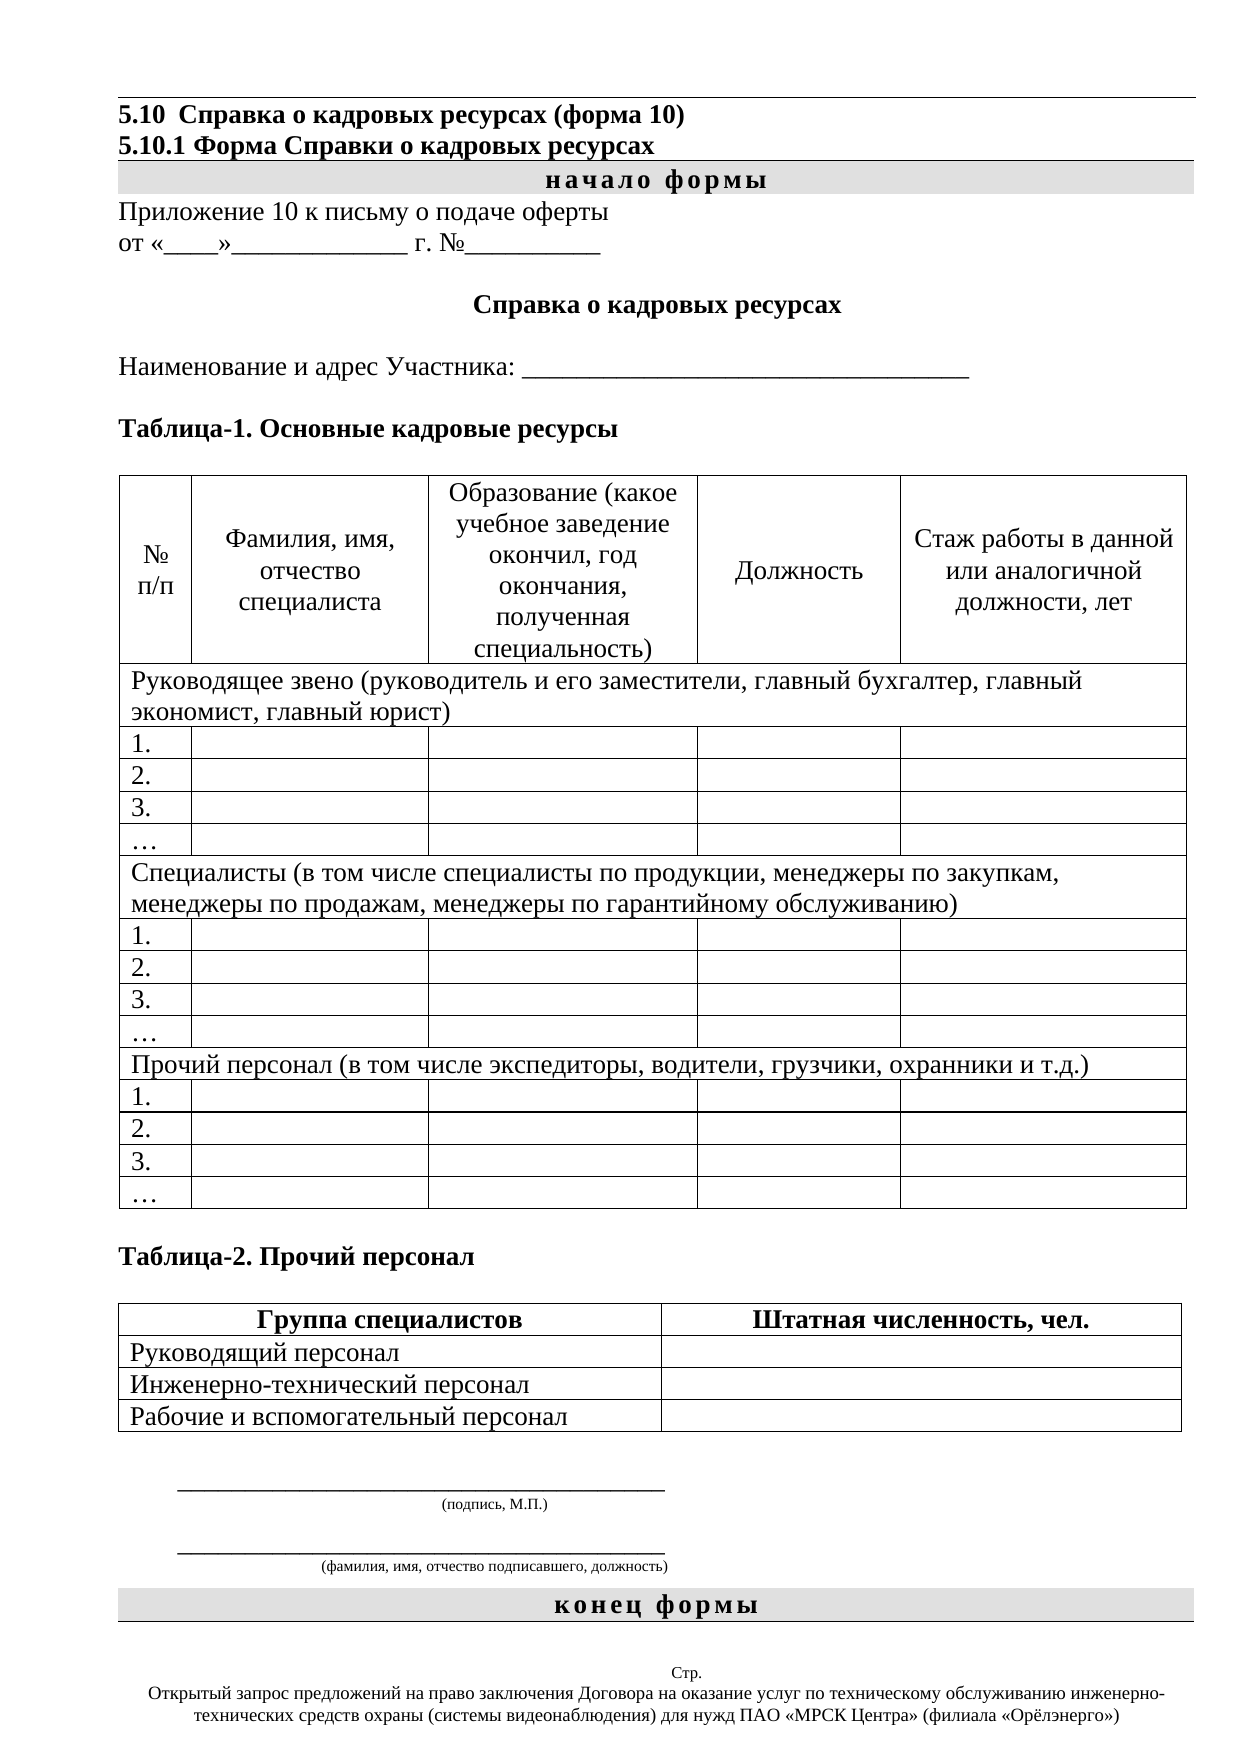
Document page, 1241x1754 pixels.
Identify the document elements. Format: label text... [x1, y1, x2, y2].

table_cell Специалисты (в том числе специалисты по продукции, менеджеры по закупкам, менеджеры по продажам, менеджеры по гарантийному обслуживанию) [120, 856, 1186, 918]
table_cell Прочий персонал (в том числе экспедиторы, водители, грузчики, охранники и т.д.) [120, 1048, 1186, 1079]
table_cell [698, 759, 900, 791]
table_cell [120, 727, 191, 758]
table_cell [192, 1177, 428, 1208]
text начало формы [118, 161, 1194, 194]
table_cell [662, 1368, 1181, 1399]
table_cell [901, 727, 1186, 758]
text конец формы [118, 1588, 1194, 1621]
table_header Штатная численность, чел. [662, 1304, 1181, 1334]
table_cell [698, 1080, 900, 1111]
subtitle Форма Справки о кадровых ресурсах [118, 129, 1196, 160]
text ____________________________________ [118, 1463, 1196, 1494]
table_cell [662, 1336, 1181, 1367]
table_cell [901, 919, 1186, 950]
table_cell [192, 951, 428, 983]
text Наименование и адрес Участника: _________________________________ [118, 350, 1196, 381]
table_header Стаж работы в данной или аналогичной должности, лет [901, 476, 1186, 663]
table_cell [429, 759, 697, 791]
table_cell [192, 1113, 428, 1143]
table_header Группа специалистов [119, 1304, 661, 1334]
subtitle Справка о кадровых ресурсах (форма 10) [118, 98, 1196, 129]
table_cell [429, 1080, 697, 1111]
table_cell [192, 919, 428, 950]
table_cell [120, 919, 191, 950]
table_header Образование (какое учебное заведение окончил, год окончания, полученная специальность) [429, 476, 697, 663]
table_cell [901, 951, 1186, 983]
text Таблица-2. Прочий персонал [118, 1240, 1196, 1271]
table_cell [901, 1177, 1186, 1208]
table_cell [901, 984, 1186, 1015]
table_cell [429, 1145, 697, 1176]
table_cell [429, 1016, 697, 1047]
table_header Должность [698, 476, 900, 663]
table_cell [429, 824, 697, 855]
table_cell [698, 984, 900, 1015]
table_cell [429, 919, 697, 950]
table_cell [192, 1016, 428, 1047]
table_cell [429, 1113, 697, 1143]
table_cell [698, 792, 900, 823]
table_cell [901, 759, 1186, 791]
table_cell [120, 1080, 191, 1111]
table_cell [429, 951, 697, 983]
table_cell [192, 792, 428, 823]
table_cell [698, 1016, 900, 1047]
table_cell [429, 984, 697, 1015]
table_cell [192, 1145, 428, 1176]
text (фамилия, имя, отчество подписавшего, должность) [118, 1557, 812, 1588]
table_cell [662, 1400, 1181, 1431]
table_cell [901, 1113, 1186, 1143]
table_cell [192, 759, 428, 791]
table_cell [901, 1145, 1186, 1176]
table_cell [698, 919, 900, 950]
table_cell [698, 1177, 900, 1208]
table_cell Руководящее звено (руководитель и его заместители, главный бухгалтер, главный экономист, главный юрист) [120, 664, 1186, 726]
table_cell [901, 792, 1186, 823]
table_cell [429, 1177, 697, 1208]
table_cell [120, 951, 191, 983]
table_cell [120, 1113, 191, 1143]
text (подпись, М.П.) [118, 1494, 812, 1526]
table_cell [120, 1145, 191, 1176]
text Таблица-1. Основные кадровые ресурсы [118, 413, 1196, 444]
table_cell … [120, 1177, 191, 1208]
table_header № п/п [120, 476, 191, 663]
text Приложение 10 к письму о подаче оферты от «____»_____________ г. №__________ [118, 194, 1196, 257]
table_cell [901, 1016, 1186, 1047]
table_cell [120, 984, 191, 1015]
table_cell … [120, 824, 191, 855]
table_cell [698, 1145, 900, 1176]
table_cell [698, 951, 900, 983]
table_cell … [120, 1016, 191, 1047]
table_cell Руководящий персонал [119, 1336, 661, 1367]
table_cell [901, 824, 1186, 855]
table_cell [901, 1080, 1186, 1111]
table_cell [120, 759, 191, 791]
table_cell [192, 984, 428, 1015]
table_cell [192, 1080, 428, 1111]
table_cell [192, 727, 428, 758]
text ____________________________________ [118, 1526, 1196, 1557]
table_cell [120, 792, 191, 823]
table_cell [429, 792, 697, 823]
table_cell [698, 1113, 900, 1143]
table_header Фамилия, имя, отчество специалиста [192, 476, 428, 663]
table_cell [192, 824, 428, 855]
text Справка о кадровых ресурсах [118, 288, 1196, 319]
table_cell Инженерно-технический персонал [119, 1368, 661, 1399]
table_cell [429, 727, 697, 758]
table_cell Рабочие и вспомогательный персонал [119, 1400, 661, 1431]
table_cell [698, 727, 900, 758]
table_cell [698, 824, 900, 855]
